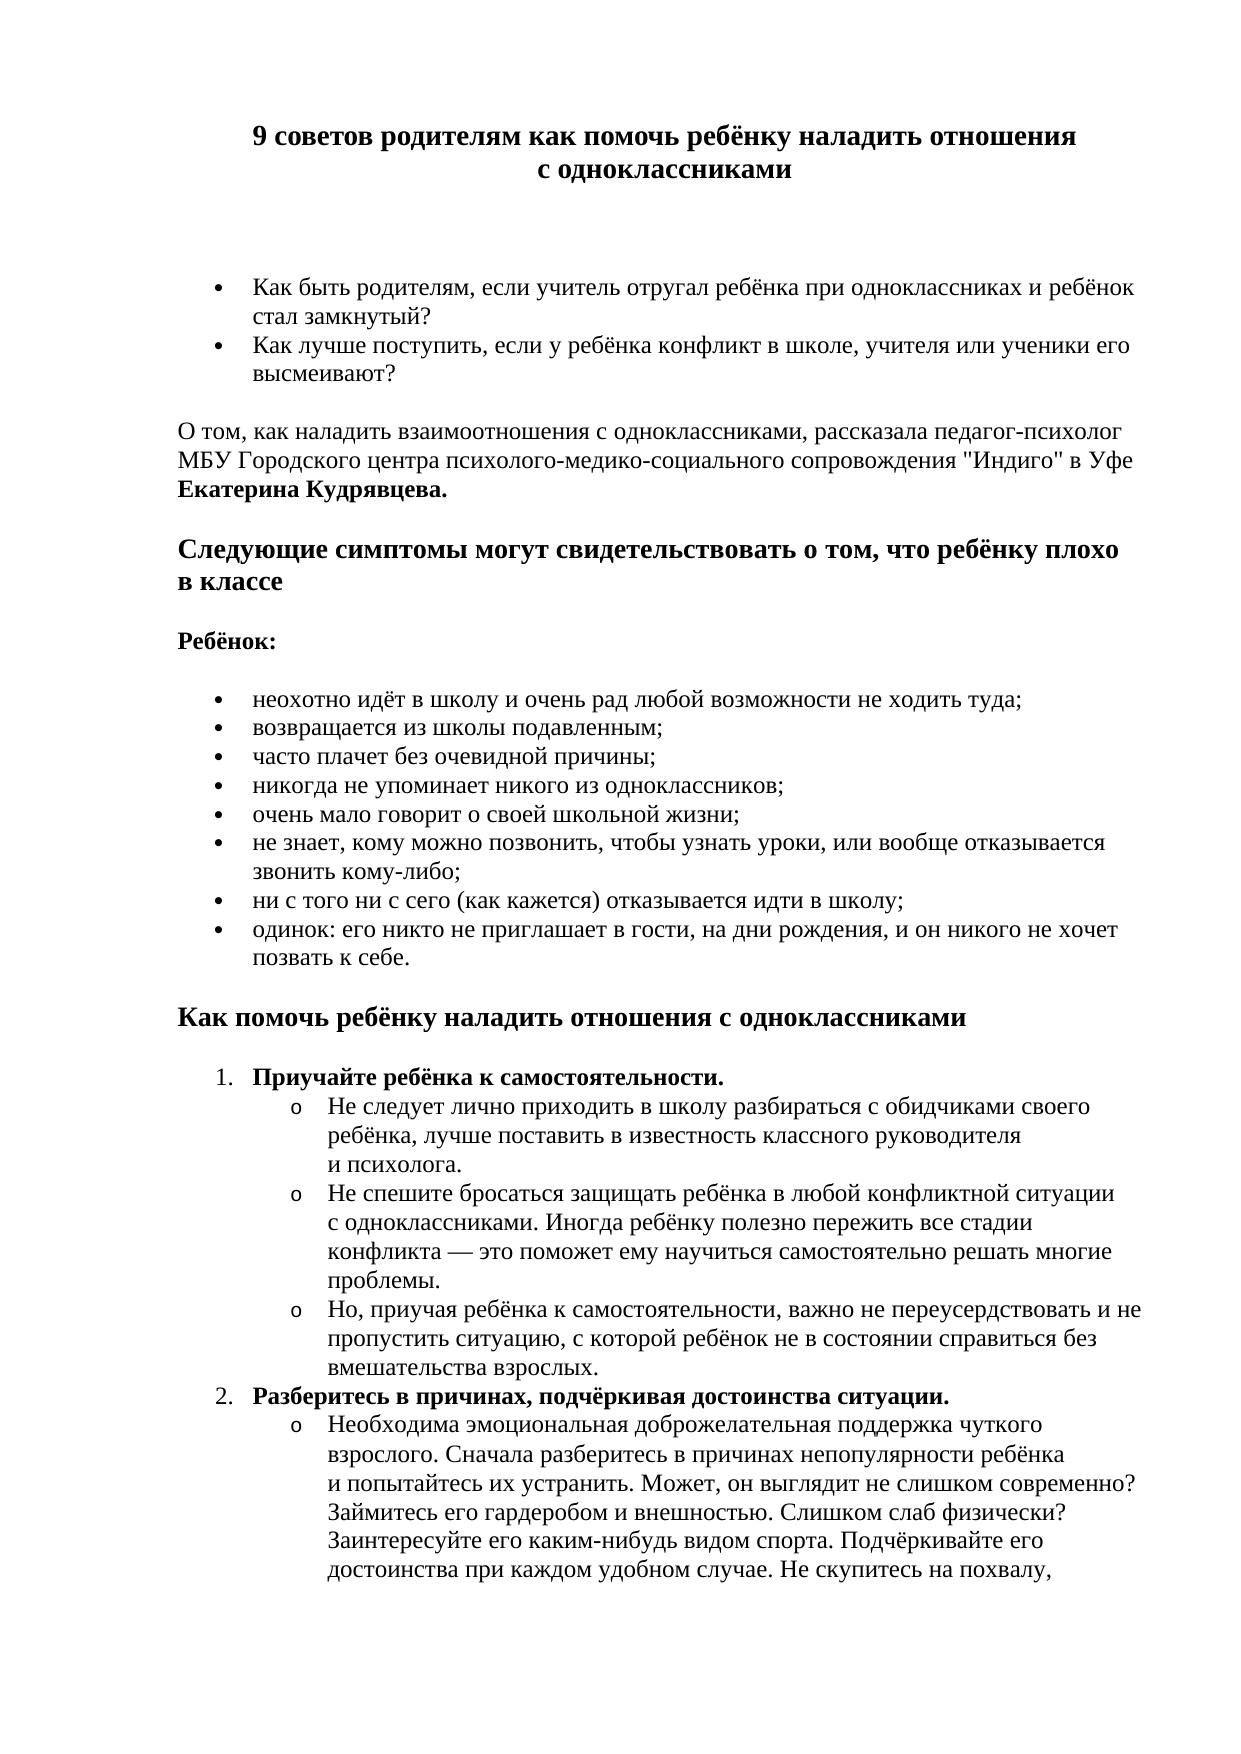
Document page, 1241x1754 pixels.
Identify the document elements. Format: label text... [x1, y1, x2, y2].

list Но, приучая ребёнка к самостоятельности, важно не переусердствовать и не пропустить ситуацию, с которой ребёнок не в состоянии справиться без вмешательства взрослых. [290, 1294, 1152, 1381]
list неохотно идёт в школу и очень рад любой возможности не ходить туда; [215, 684, 1152, 712]
list очень мало говорит о своей школьной жизни; [215, 799, 1152, 827]
list Разберитесь в причинах, подчёркивая достоинства ситуации. [215, 1381, 1152, 1409]
list Как быть родителям, если учитель отругал ребёнка при одноклассниках и ребёнок стал замкнутый? [215, 272, 1152, 330]
list Приучайте ребёнка к самостоятельности. [215, 1062, 1152, 1091]
list ни с того ни с сего (как кажется) отказывается идти в школу; [215, 885, 1152, 914]
list Как лучше поступить, если у ребёнка конфликт в школе, учителя или ученики его высмеивают? [215, 330, 1152, 387]
text 9 советов родителям как помочь ребёнку наладить отношения с одноклассниками [177, 118, 1152, 185]
list Не спешите бросаться защищать ребёнка в любой конфликтной ситуации с одноклассниками. Иногда ребёнку полезно пережить все стадии конфликта — это поможет ему научиться самостоятельно решать многие проблемы. [290, 1178, 1152, 1294]
text Следующие симптомы могут свидетельствовать о том, что ребёнку плохо в классе [177, 532, 1152, 597]
list Не следует лично приходить в школу разбираться с обидчиками своего ребёнка, лучше поставить в известность классного руководителя и психолога. [290, 1091, 1152, 1178]
list часто плачет без очевидной причины; [215, 741, 1152, 770]
text О том, как наладить взаимоотношения с одноклассниками, рассказала педагог-психолог МБУ Городского центра психолого-медико-социального сопровождения "Индиго" в Уфе Екатерина Кудрявцева. [177, 416, 1152, 503]
list одинок: его никто не приглашает в гости, на дни рождения, и он никого не хочет позвать к себе. [215, 914, 1152, 971]
list не знает, кому можно позвонить, чтобы узнать уроки, или вообще отказывается звонить кому-либо; [215, 827, 1152, 885]
list никогда не упоминает никого из одноклассников; [215, 770, 1152, 799]
list возвращается из школы подавленным; [215, 712, 1152, 741]
text Как помочь ребёнку наладить отношения с одноклассниками [177, 1000, 1152, 1033]
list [290, 1409, 1152, 1583]
text Ребёнок: [177, 626, 1152, 654]
